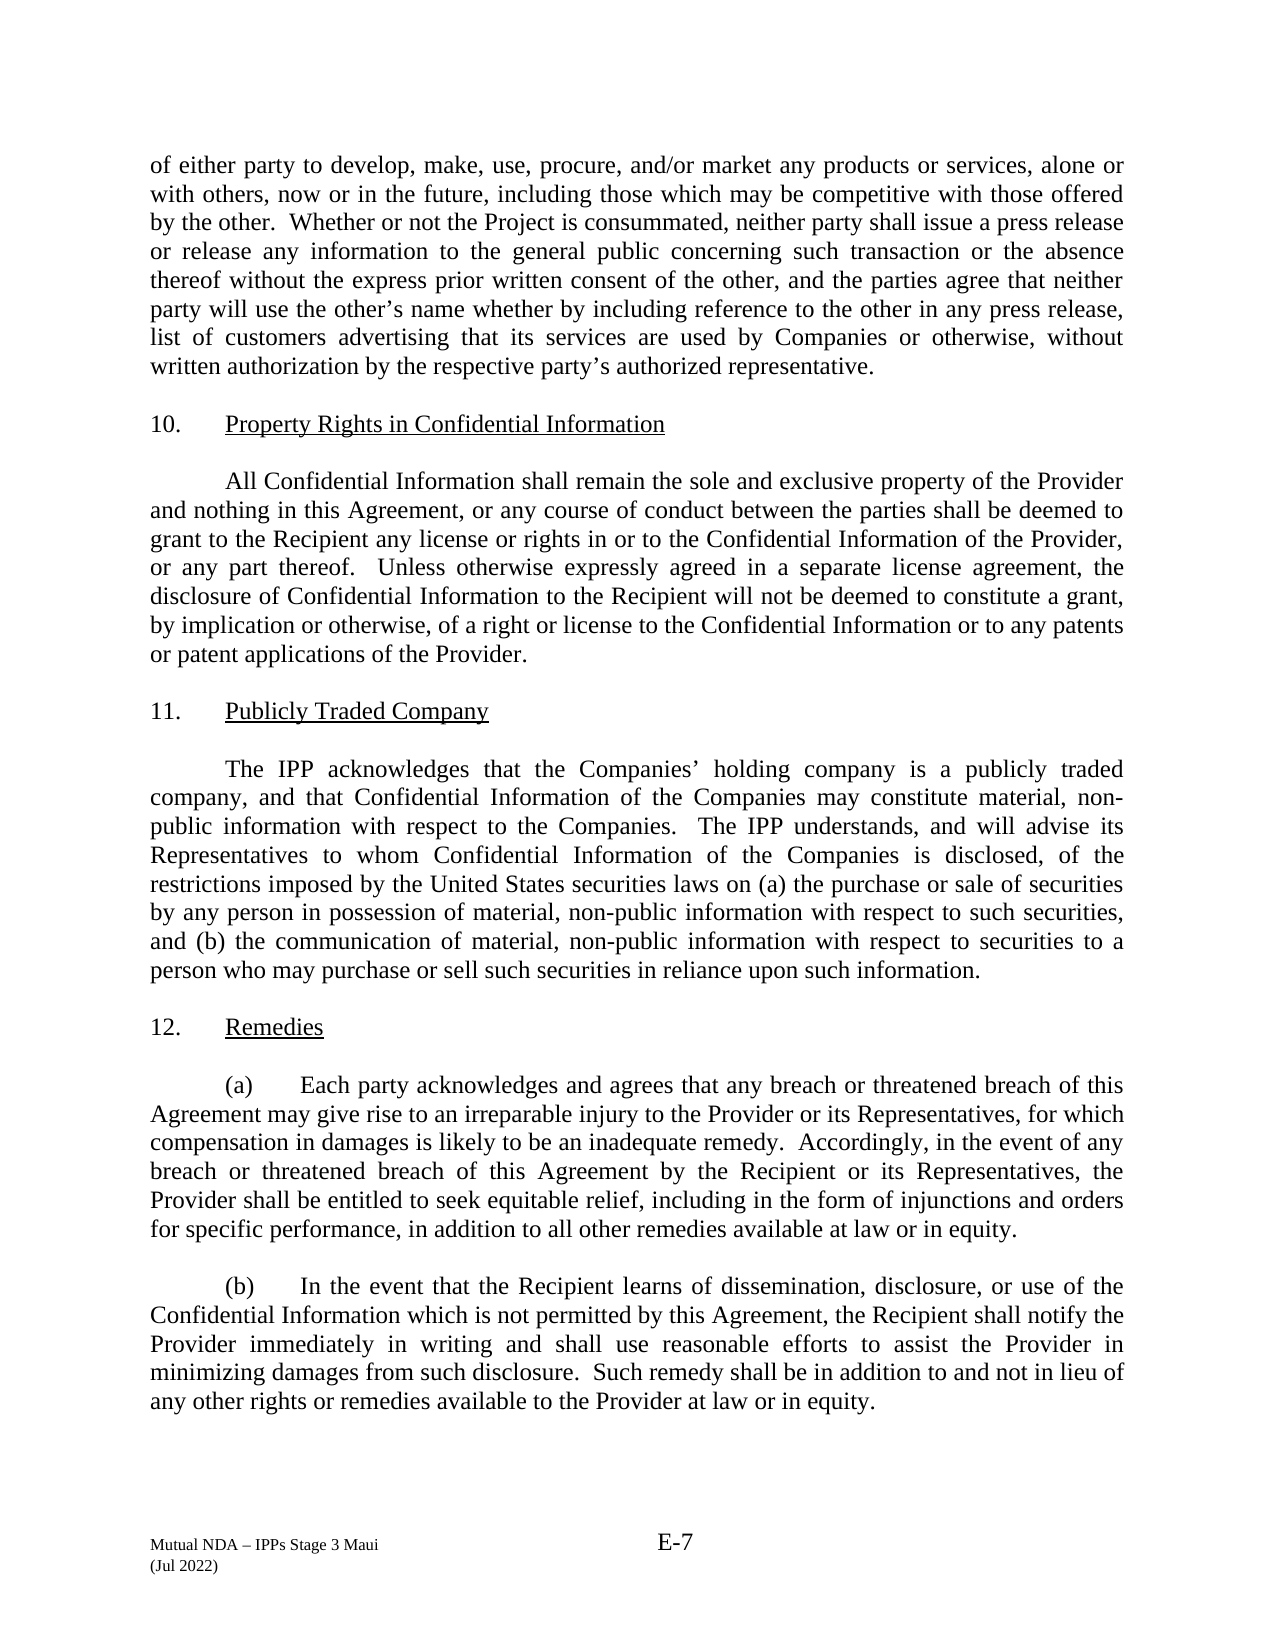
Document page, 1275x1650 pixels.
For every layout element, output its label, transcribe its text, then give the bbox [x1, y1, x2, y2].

text (b) In the event that the Recipient learns of dissemination, disclosure, or use of the Confidential Information which is not permitted by this Agreement, the Recipient shall notify the Provider immediately in writing and shall use reasonable efforts to assist the Provider in minimizing damages from such disclosure. Such remedy shall be in addition to and not in lieu of any other rights or remedies available to the Provider at law or in equity. [150, 1271, 1125, 1415]
list Publicly Traded Company [150, 696, 1125, 725]
text The IPP acknowledges that the Companies’ holding company is a publicly traded company, and that Confidential Information of the Companies may constitute material, non-public information with respect to the Companies. The IPP understands, and will advise its Representatives to whom Confidential Information of the Companies is disclosed, of the restrictions imposed by the United States securities laws on (a) the purchase or sale of securities by any person in possession of material, non-public information with respect to such securities, and (b) the communication of material, non-public information with respect to securities to a person who may purchase or sell such securities in reliance upon such information. [150, 754, 1125, 984]
list Remedies [150, 1012, 1125, 1041]
list Property Rights in Confidential Information [150, 409, 1125, 437]
text (a) Each party acknowledges and agrees that any breach or threatened breach of this Agreement may give rise to an irreparable injury to the Provider or its Representatives, for which compensation in damages is likely to be an inadequate remedy. Accordingly, in the event of any breach or threatened breach of this Agreement by the Recipient or its Representatives, the Provider shall be entitled to seek equitable relief, including in the form of injunctions and orders for specific performance, in addition to all other remedies available at law or in equity. [150, 1070, 1125, 1242]
text All Confidential Information shall remain the sole and exclusive property of the Provider and nothing in this Agreement, or any course of conduct between the parties shall be deemed to grant to the Recipient any license or rights in or to the Confidential Information of the Provider, or any part thereof. Unless otherwise expressly agreed in a separate license agreement, the disclosure of Confidential Information to the Recipient will not be deemed to constitute a grant, by implication or otherwise, of a right or license to the Confidential Information or to any patents or patent applications of the Provider. [150, 466, 1125, 667]
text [150, 150, 1125, 380]
